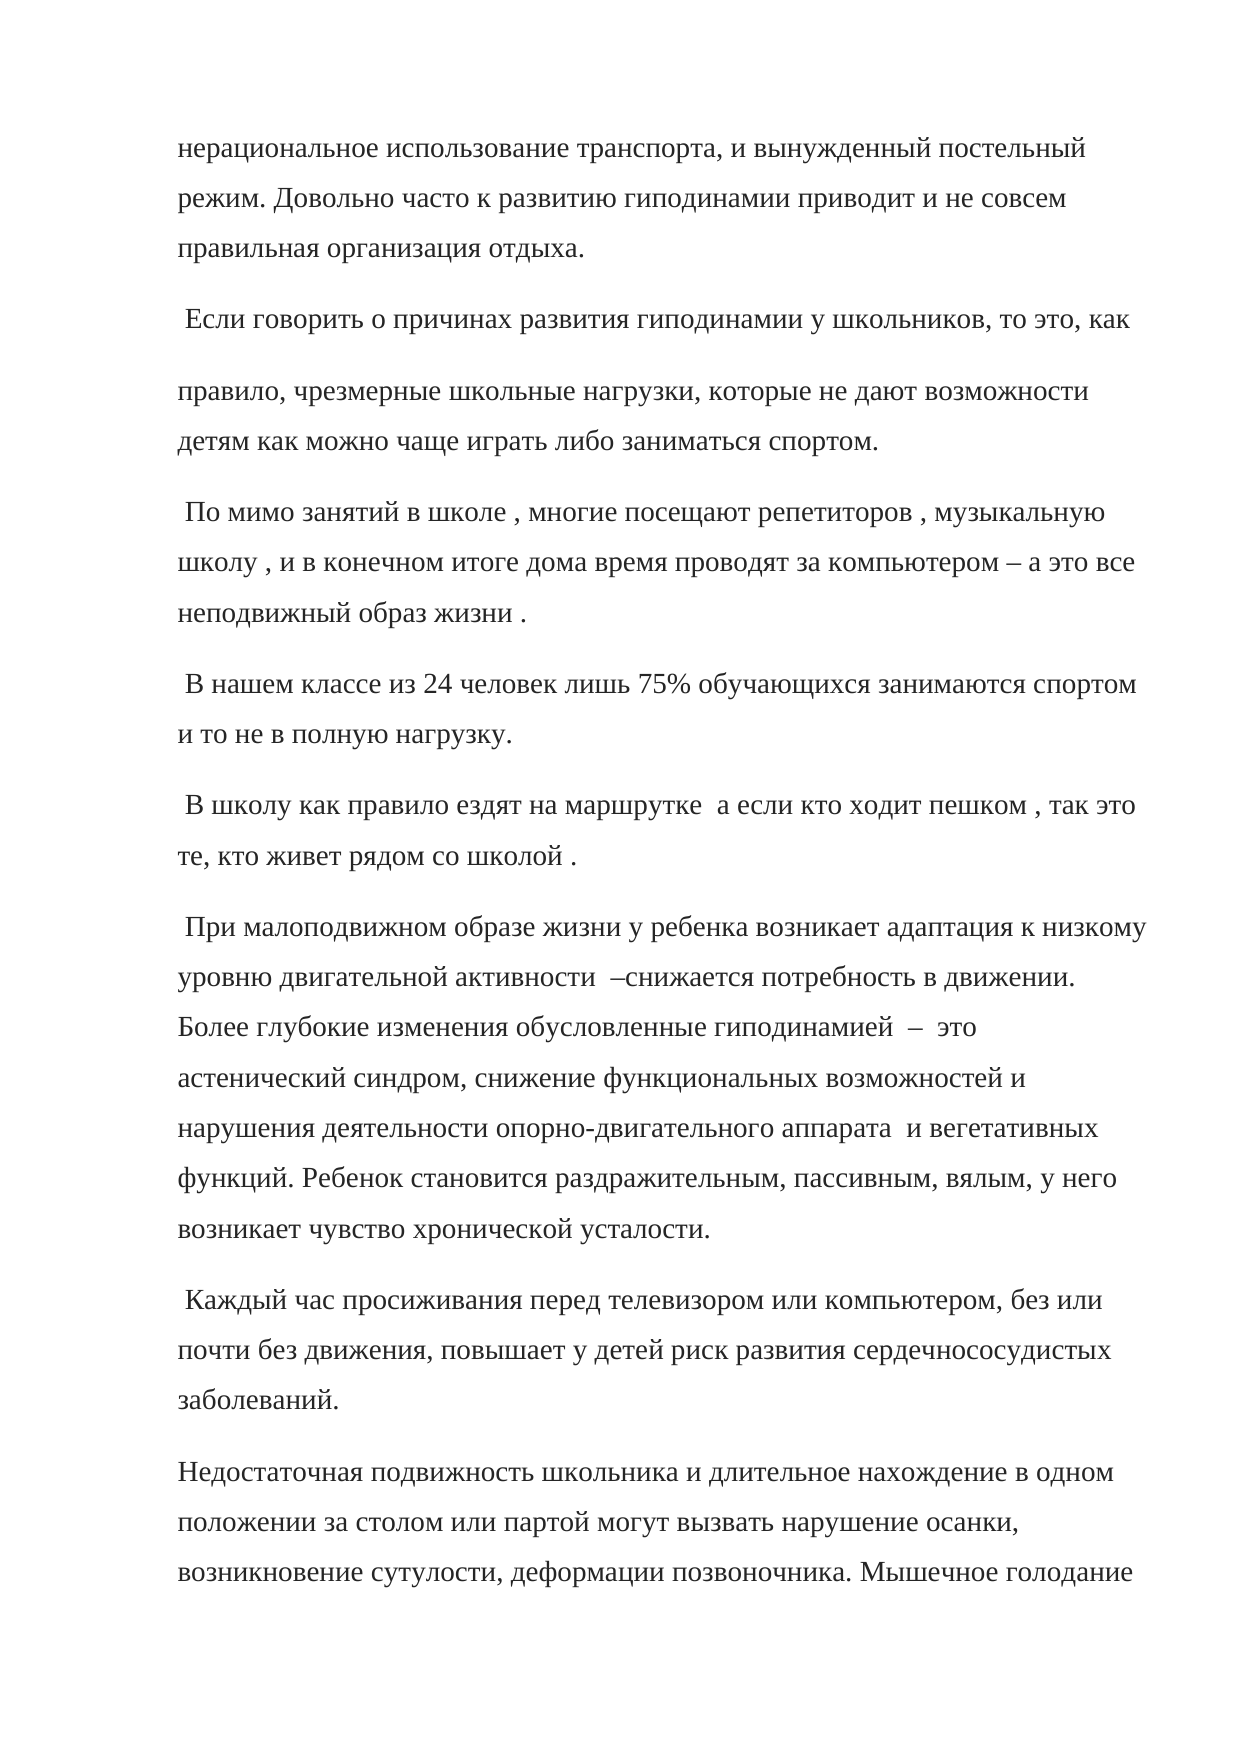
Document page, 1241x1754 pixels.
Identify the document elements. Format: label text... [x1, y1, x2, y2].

text Если говорить о причинах развития гиподинамии у школьников, то это, как [177, 302, 1152, 335]
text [177, 1454, 1152, 1588]
text Каждый час просиживания перед телевизором или компьютером, без или почти без движения, повышает у детей риск развития сердечнососудистых заболеваний. [177, 1282, 1152, 1416]
text правило, чрезмерные школьные нагрузки, которые не дают возможности детям как можно чаще играть либо заниматься спортом. [177, 373, 1152, 457]
text В нашем классе из 24 человек лишь 75% обучающихся занимаются спортом и то не в полную нагрузку. [177, 666, 1152, 750]
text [177, 130, 1152, 264]
text В школу как правило ездят на маршрутке а если кто ходит пешком , так это те, кто живет рядом со школой . [177, 787, 1152, 871]
text По мимо занятий в школе , многие посещают репетиторов , музыкальную школу , и в конечном итоге дома время проводят за компьютером – а это все неподвижный образ жизни . [177, 494, 1152, 628]
text При малоподвижном образе жизни у ребенка возникает адаптация к низкому уровню двигательной активности –снижается потребность в движении. Более глубокие изменения обусловленные гиподинамией – это астенический синдром, снижение функциональных возможностей и нарушения деятельности опорно-двигательного аппарата и вегетативных функций. Ребенок становится раздражительным, пассивным, вялым, у него возникает чувство хронической усталости. [177, 909, 1152, 1244]
